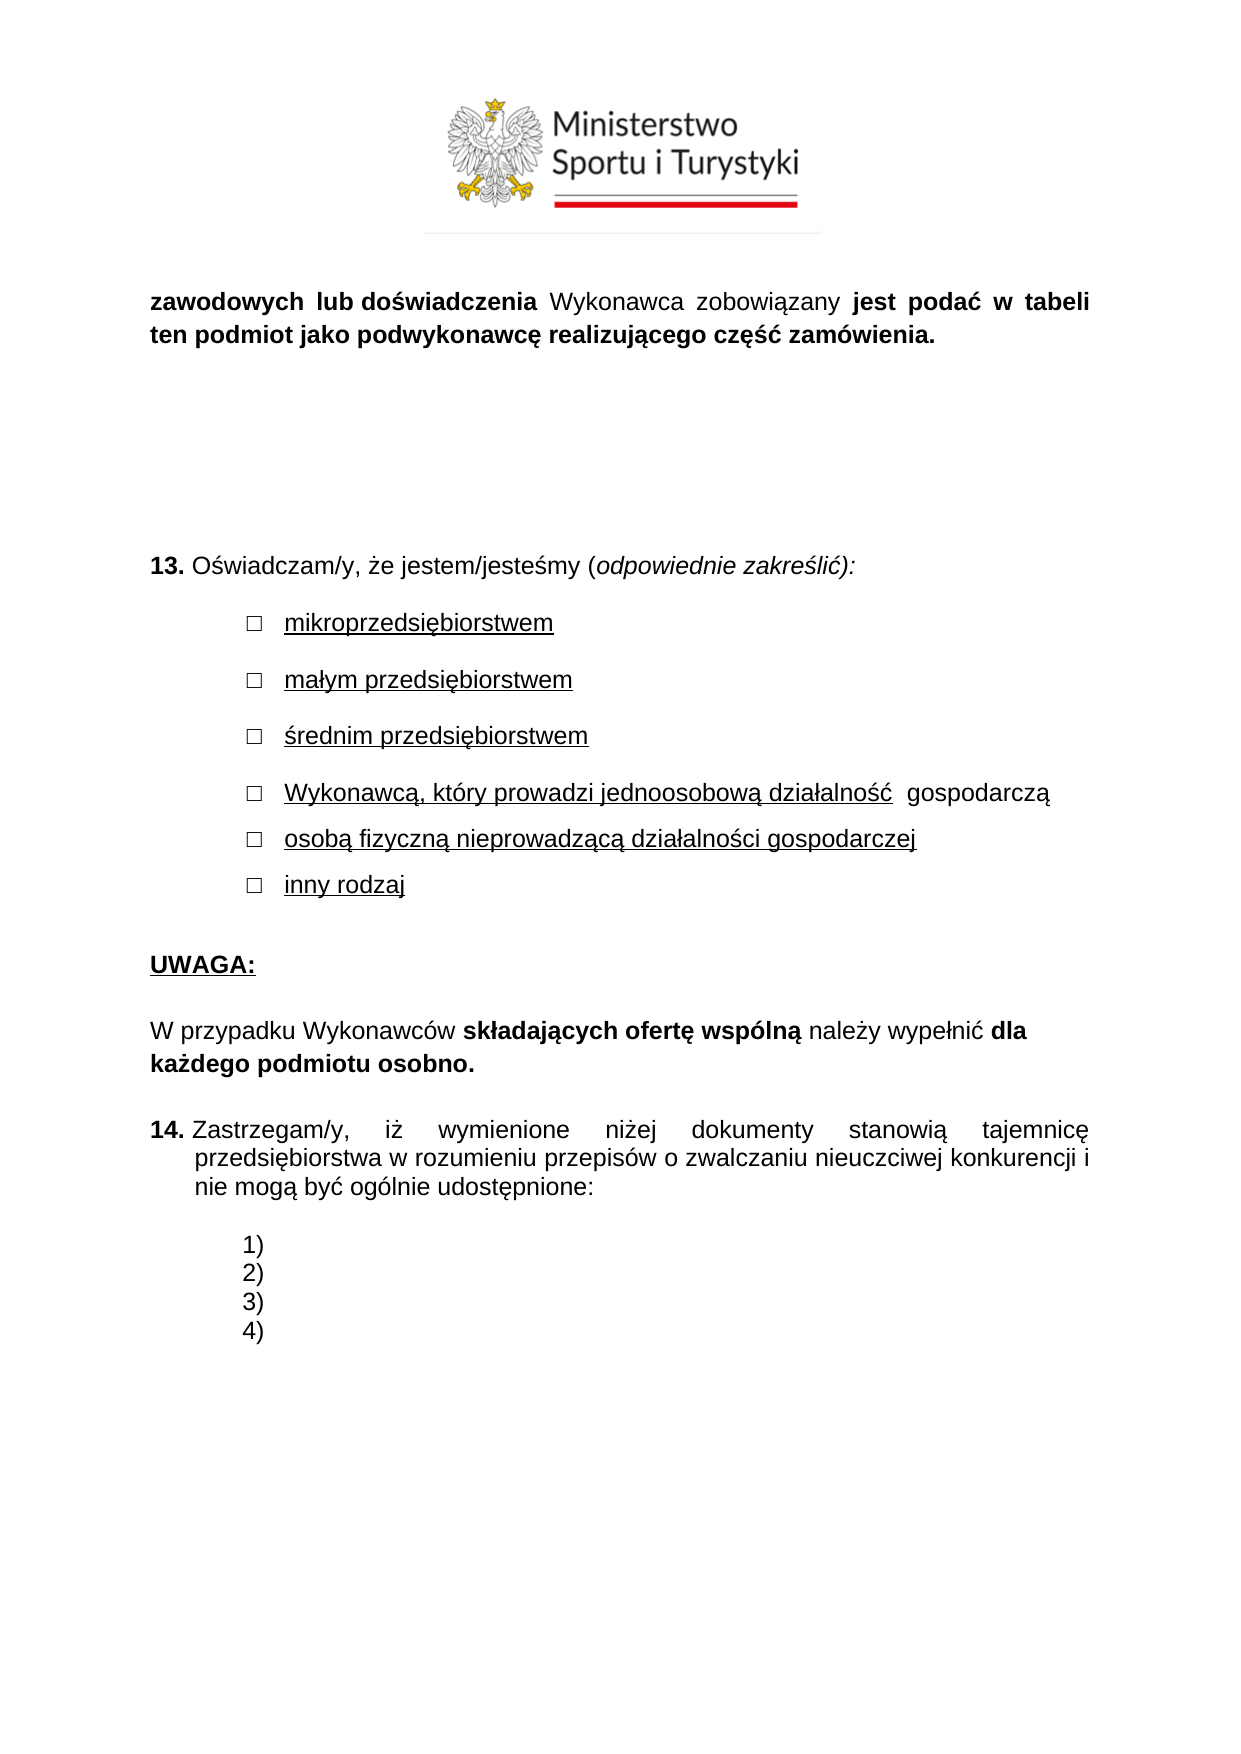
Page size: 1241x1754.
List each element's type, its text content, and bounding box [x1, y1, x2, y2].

list małym przedsiębiorstwem [247, 665, 1090, 696]
text W przypadku Wykonawców składających ofertę wspólną należy wypełnić dla każdego podmiotu osobno. [150, 1016, 1090, 1077]
text 1) [242, 1230, 1090, 1258]
text 14. Zastrzegam/y, iż wymienione niżej dokumenty stanowią tajemnicę przedsiębiorstwa w rozumieniu przepisów o zwalczaniu nieuczciwej konkurencji i nie mogą być ogólnie udostępnione: [150, 1115, 1090, 1201]
picture [423, 75, 822, 234]
list inny rodzaj [247, 870, 1090, 901]
text 4) [242, 1316, 1090, 1345]
list Wykonawcą, który prowadzi jednoosobową działalność gospodarczą [247, 777, 1090, 808]
text UWAGA: [150, 949, 1090, 978]
list mikroprzedsiębiorstwem [247, 608, 1090, 639]
text 13. Oświadczam/y, że jestem/jesteśmy (odpowiednie zakreślić): [150, 551, 1090, 580]
text 3) [242, 1287, 1090, 1316]
list średnim przedsiębiorstwem [247, 721, 1090, 752]
text 2) [242, 1258, 1090, 1287]
list osobą fizyczną nieprowadzącą działalności gospodarczej [247, 824, 1090, 855]
